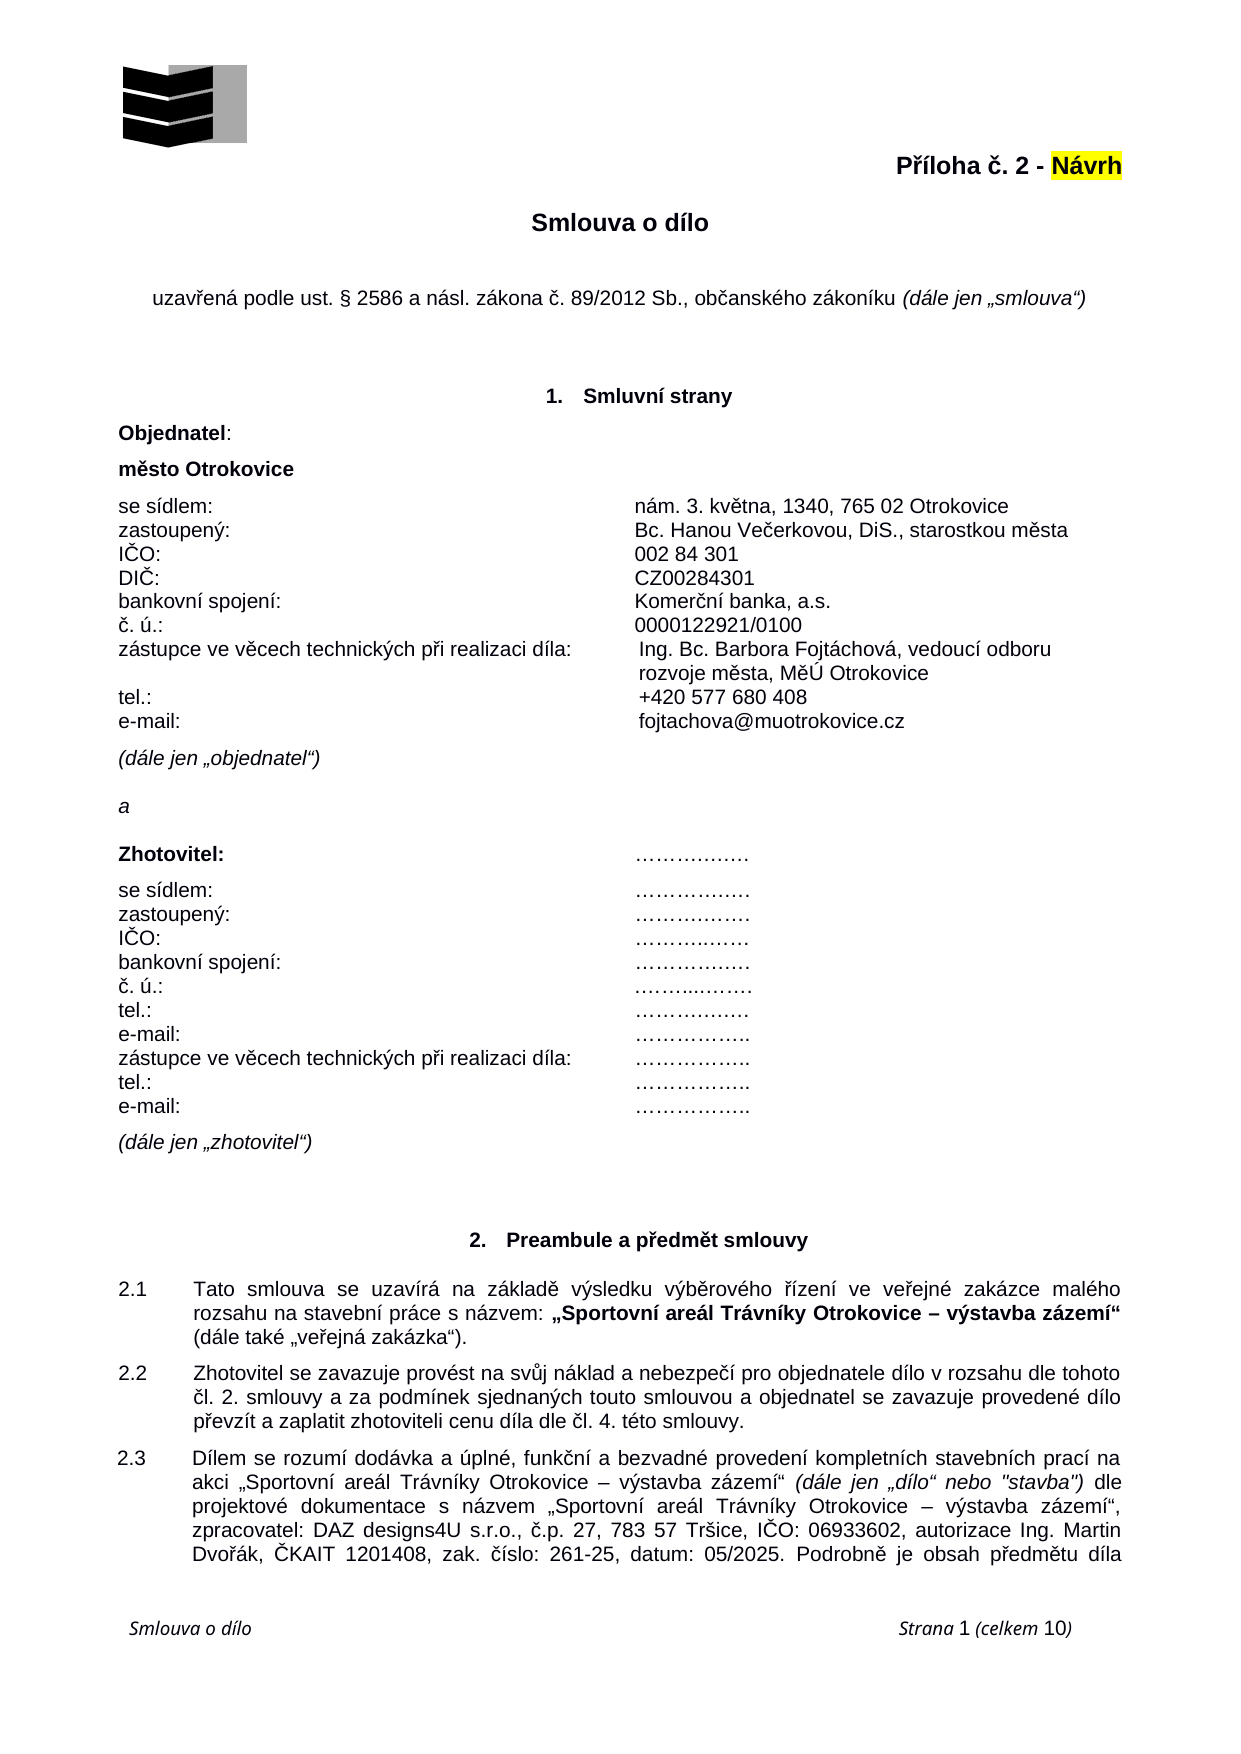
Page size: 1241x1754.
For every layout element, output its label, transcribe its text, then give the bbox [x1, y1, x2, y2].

text zastoupený: Bc. Hanou Večerkovou, DiS., starostkou města [118, 517, 1122, 541]
text bankovní spojení: Komerční banka, a.s. [118, 589, 1122, 613]
text (dále jen „objednatel“) [118, 746, 1122, 769]
text tel.: ……….….… [118, 998, 1122, 1022]
list Smluvní strany [156, 384, 1122, 408]
text zástupce ve věcech technických při realizaci díla: Ing. Bc. Barbora Fojtáchová, vedoucí odboru rozvoje města, MěÚ Otrokovice [118, 637, 1122, 685]
list Zhotovitel se zavazuje provést na svůj náklad a nebezpečí pro objednatele dílo v rozsahu dle tohoto čl. 2. smlouvy a za podmínek sjednaných touto smlouvou a objednatel se zavazuje provedené dílo převzít a zaplatit zhotoviteli cenu díla dle čl. 4. této smlouvy. [118, 1361, 1122, 1433]
text a [118, 793, 1122, 817]
text Zhotovitel: ……….….… [118, 841, 1122, 865]
text e-mail: …………….. [118, 1093, 1122, 1117]
text (dále jen „zhotovitel“) [118, 1130, 1122, 1154]
list Preambule a předmět smlouvy [155, 1228, 1122, 1252]
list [117, 1446, 1122, 1565]
text město Otrokovice [118, 457, 1122, 481]
text Objednatel: [118, 421, 1122, 444]
text e-mail: fojtachova@muotrokovice.cz [118, 709, 1122, 733]
text č. ú.: .……....……. [118, 974, 1122, 998]
text zástupce ve věcech technických při realizaci díla: …………….. [118, 1046, 1122, 1069]
text bankovní spojení: ………….…. [118, 950, 1122, 974]
text se sídlem: ………….…. [118, 878, 1122, 902]
text uzavřená podle ust. § 2586 a násl. zákona č. 89/2012 Sb., občanského zákoníku (dále jen „smlouva“) [118, 286, 1122, 310]
picture [118, 65, 251, 151]
text DIČ: CZ00284301 [118, 565, 1122, 589]
text zastoupený: ……….……. [118, 902, 1122, 926]
text Smlouva o dílo [118, 208, 1122, 237]
text e-mail: …………….. [118, 1022, 1122, 1046]
text Příloha č. 2 - Návrh [118, 151, 1051, 180]
text tel.: +420 577 680 408 [118, 685, 1122, 709]
text IČO: ………..…… [118, 926, 1122, 950]
list Tato smlouva se uzavírá na základě výsledku výběrového řízení ve veřejné zakázce malého rozsahu na stavební práce s názvem: „Sportovní areál Trávníky Otrokovice – výstavba zázemí“ (dále také „veřejná zakázka“). [118, 1277, 1122, 1349]
text IČO: 002 84 301 [118, 541, 1122, 565]
text č. ú.: 0000122921/0100 [118, 613, 1122, 637]
text tel.: …………….. [118, 1069, 1122, 1093]
text se sídlem: nám. 3. května, 1340, 765 02 Otrokovice [118, 493, 1122, 517]
